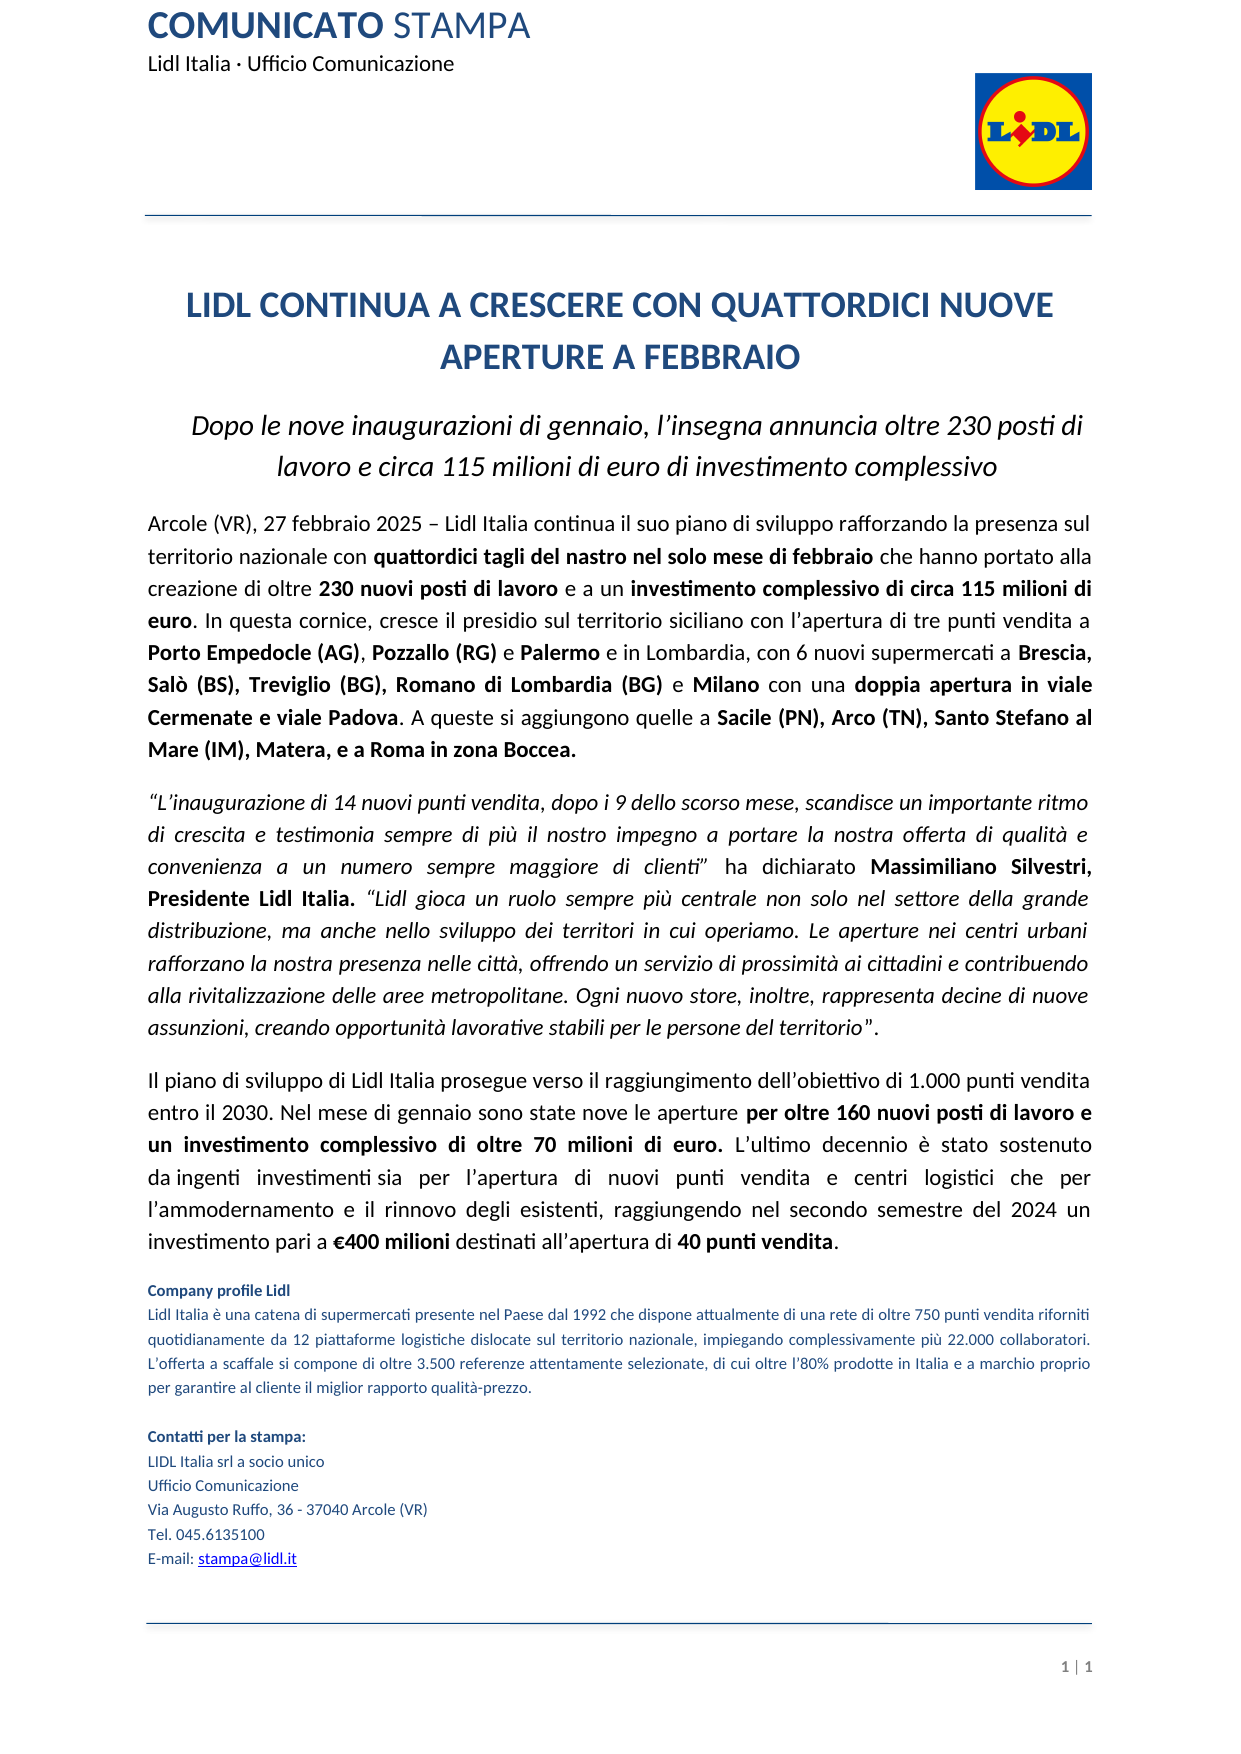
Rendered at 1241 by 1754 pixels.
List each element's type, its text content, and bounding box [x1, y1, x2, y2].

text E-mail: stampa@lidl.it [148, 1548, 1092, 1569]
text LIDL Italia srl a socio unico [148, 1451, 1092, 1471]
text Contatti per la stampa: [148, 1426, 1092, 1447]
text Via Augusto Ruffo, 36 - 37040 Arcole (VR) [148, 1499, 1092, 1520]
text Ufficio Comunicazione [148, 1475, 1092, 1496]
text Arcole (VR), 27 febbraio 2025 – Lidl Italia continua il suo piano di sviluppo rafforzando la presenza sul territorio nazionale con quattordici tagli del nastro nel solo mese di febbraio che hanno portato alla creazione di oltre 230 nuovi posti di lavoro e a un investimento complessivo di circa 115 milioni di euro. In questa cornice, cresce il presidio sul territorio siciliano con l’apertura di tre punti vendita a Porto Empedocle (AG), Pozzallo (RG) e Palermo e in Lombardia, con 6 nuovi supermercati a Brescia, Salò (BS), Treviglio (BG), Romano di Lombardia (BG) e Milano con una doppia apertura in viale Cermenate e viale Padova. A queste si aggiungono quelle a Sacile (PN), Arco (TN), Santo Stefano al Mare (IM), Matera, e a Roma in zona Boccea. [148, 509, 1092, 763]
text Company profile Lidl [148, 1280, 1092, 1301]
text “L’inaugurazione di 14 nuovi punti vendita, dopo i 9 dello scorso mese, scandisce un importante ritmo di crescita e testimonia sempre di più il nostro impegno a portare la nostra offerta di qualità e convenienza a un numero sempre maggiore di clienti” ha dichiarato Massimiliano Silvestri, Presidente Lidl Italia. “Lidl gioca un ruolo sempre più centrale non solo nel settore della grande distribuzione, ma anche nello sviluppo dei territori in cui operiamo. Le aperture nei centri urbani rafforzano la nostra presenza nelle città, offrendo un servizio di prossimità ai cittadini e contribuendo alla rivitalizzazione delle aree metropolitane. Ogni nuovo store, inoltre, rappresenta decine di nuove assunzioni, creando opportunità lavorative stabili per le persone del territorio”. [148, 788, 1092, 1041]
text LIDL CONTINUA A CRESCERE CON Quattordici NUOVE APERTURE A FEBBRAIO [148, 281, 1092, 379]
text Lidl Italia è una catena di supermercati presente nel Paese dal 1992 che dispone attualmente di una rete di oltre 750 punti vendita riforniti quotidianamente da 12 piattaforme logistiche dislocate sul territorio nazionale, impiegando complessivamente più 22.000 collaboratori. L’offerta a scaffale si compone di oltre 3.500 referenze attentamente selezionate, di cui oltre l’80% prodotte in Italia e a marchio proprio per garantire al cliente il miglior rapporto qualità-prezzo. [148, 1304, 1092, 1398]
text Dopo le nove inaugurazioni di gennaio, l’insegna annuncia oltre 230 posti di lavoro e circa 115 milioni di euro di investimento complessivo [185, 407, 1092, 483]
text Tel. 045.6135100 [148, 1524, 1092, 1544]
picture [974, 72, 1093, 191]
text Il piano di sviluppo di Lidl Italia prosegue verso il raggiungimento dell’obiettivo di 1.000 punti vendita entro il 2030. Nel mese di gennaio sono state nove le aperture per oltre 160 nuovi posti di lavoro e un investimento complessivo di oltre 70 milioni di euro. L’ultimo decennio è stato sostenuto da ingenti investimenti sia per l’apertura di nuovi punti vendita e centri logistici che per l’ammodernamento e il rinnovo degli esistenti, raggiungendo nel secondo semestre del 2024 un investimento pari a €400 milioni destinati all’apertura di 40 punti vendita. [148, 1066, 1092, 1255]
